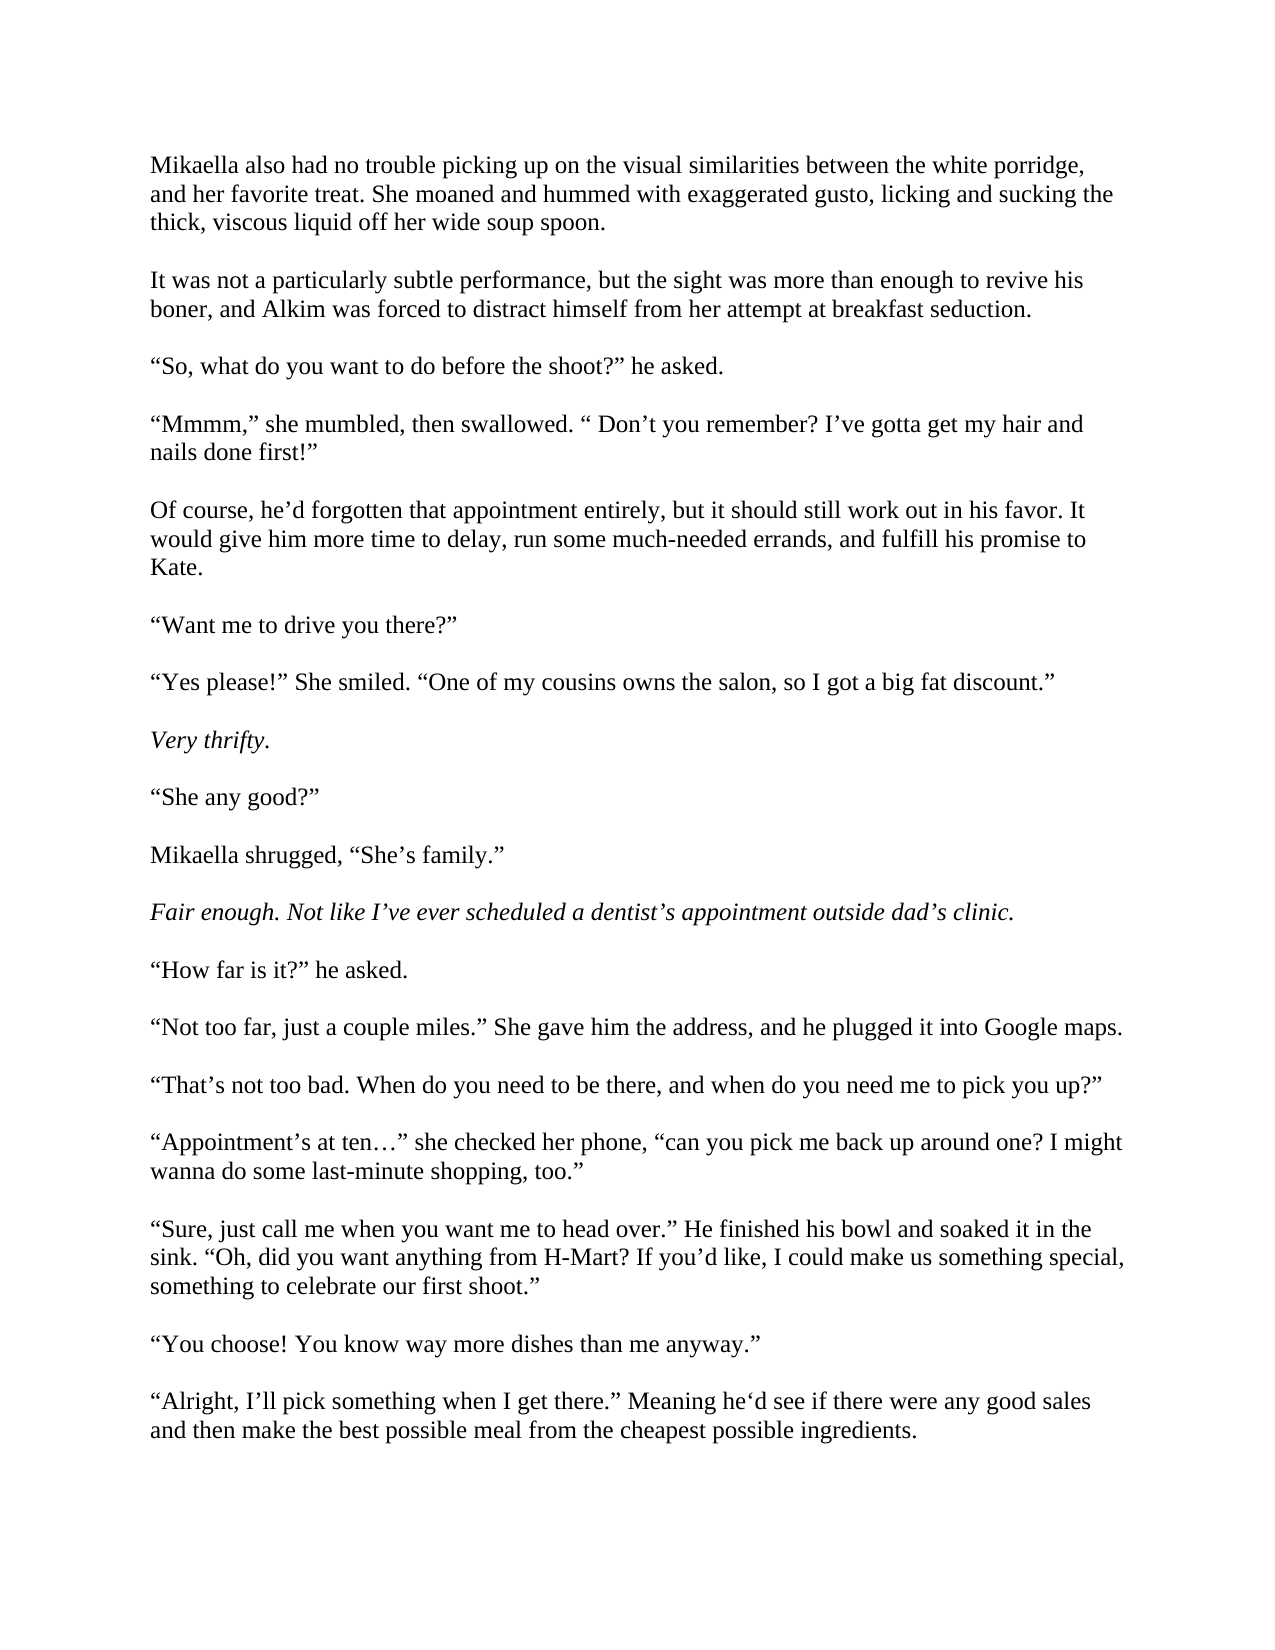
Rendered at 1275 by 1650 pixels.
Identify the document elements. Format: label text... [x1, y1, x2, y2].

text Fair enough. Not like I’ve ever scheduled a dentist’s appointment outside dad’s clinic. [150, 897, 1125, 926]
text Mikaella shrugged, “She’s family.” [150, 840, 1125, 869]
text “So, what do you want to do before the shoot?” he asked. [150, 351, 1125, 380]
text Of course, he’d forgotten that appointment entirely, but it should still work out in his favor. It would give him more time to delay, run some much-needed errands, and fulfill his promise to Kate. [150, 495, 1125, 581]
text Mikaella also had no trouble picking up on the visual similarities between the white porridge, and her favorite treat. She moaned and hummed with exaggerated gusto, licking and sucking the thick, viscous liquid off her wide soup spoon. [150, 150, 1125, 236]
text Very thrifty. [150, 725, 1125, 754]
text “Mmmm,” she mumbled, then swallowed. “ Don’t you remember? I’ve gotta get my hair and nails done first!” [150, 409, 1125, 466]
text “Appointment’s at ten…” she checked her phone, “can you pick me back up around one? I might wanna do some last-minute shopping, too.” [150, 1127, 1125, 1185]
text “Not too far, just a couple miles.” She gave him the address, and he plugged it into Google maps. [150, 1012, 1125, 1041]
text “Sure, just call me when you want me to head over.” He finished his bowl and soaked it in the sink. “Oh, did you want anything from H-Mart? If you’d like, I could make us something special, something to celebrate our first shoot.” [150, 1214, 1125, 1300]
text “That’s not too bad. When do you need to be there, and when do you need me to pick you up?” [150, 1070, 1125, 1099]
text “She any good?” [150, 782, 1125, 811]
text It was not a particularly subtle performance, but the sight was more than enough to revive his boner, and Alkim was forced to distract himself from her attempt at breakfast seduction. [150, 265, 1125, 322]
text “How far is it?” he asked. [150, 955, 1125, 984]
text “Yes please!” She smiled. “One of my cousins owns the salon, so I got a big fat discount.” [150, 667, 1125, 696]
text “Want me to drive you there?” [150, 610, 1125, 639]
text “You choose! You know way more dishes than me anyway.” [150, 1329, 1125, 1357]
text “Alright, I’ll pick something when I get there.” Meaning he‘d see if there were any good sales and then make the best possible meal from the cheapest possible ingredients. [150, 1386, 1125, 1444]
